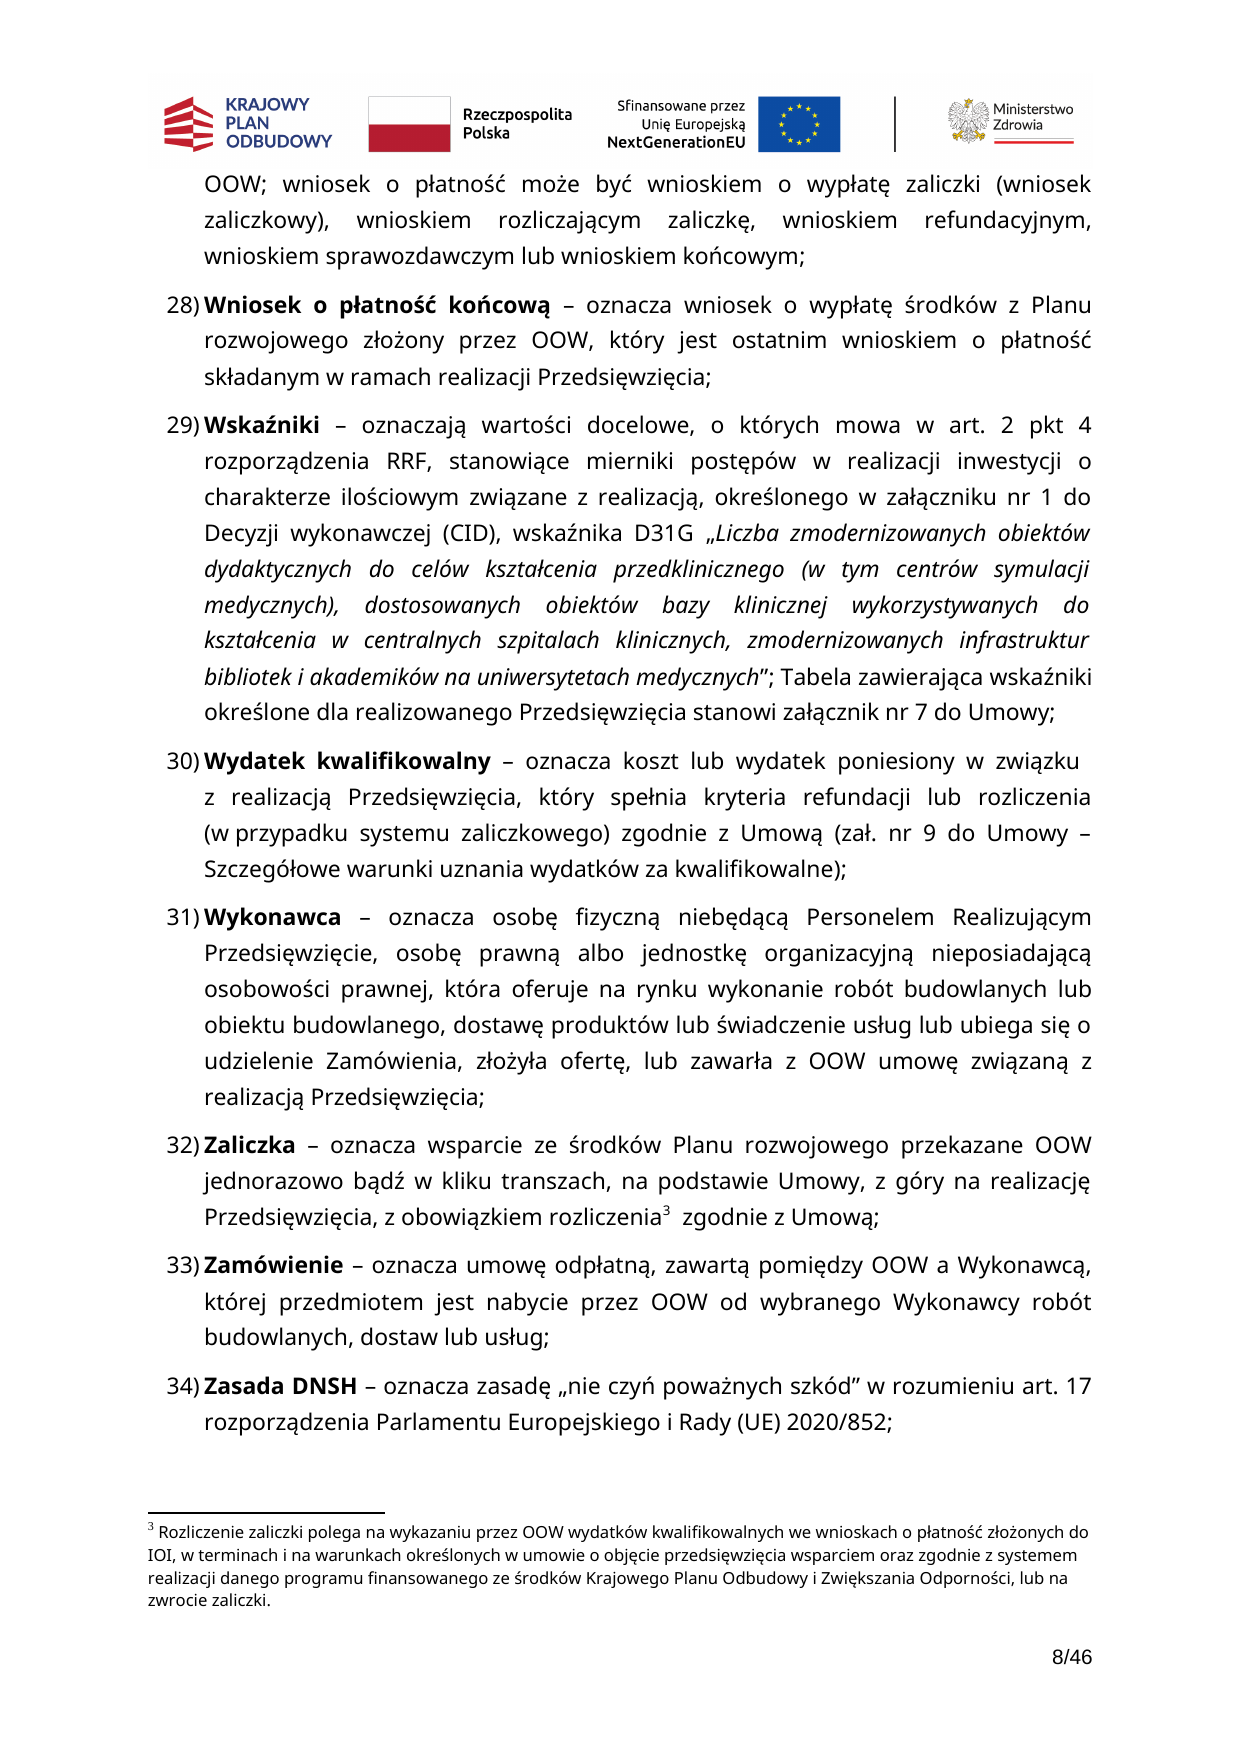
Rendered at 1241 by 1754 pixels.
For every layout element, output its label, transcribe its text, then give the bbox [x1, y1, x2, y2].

list Wniosek o płatność końcową – oznacza wniosek o wypłatę środków z Planu rozwojowego złożony przez OOW, który jest ostatnim wnioskiem o płatność składanym w ramach realizacji Przedsięwzięcia; [166, 288, 1092, 392]
picture [147, 73, 1093, 169]
list Zasada DNSH – oznacza zasadę „nie czyń poważnych szkód” w rozumieniu art. 17 rozporządzenia Parlamentu Europejskiego i Rady (UE) 2020/852; [166, 1370, 1092, 1437]
list Zamówienie – oznacza umowę odpłatną, zawartą pomiędzy OOW a Wykonawcą, której przedmiotem jest nabycie przez OOW od wybranego Wykonawcy robót budowlanych, dostaw lub usług; [166, 1249, 1092, 1353]
list Wykonawca – oznacza osobę fizyczną niebędącą Personelem Realizującym Przedsięwzięcie, osobę prawną albo jednostkę organizacyjną nieposiadającą osobowości prawnej, która oferuje na rynku wykonanie robót budowlanych lub obiektu budowlanego, dostawę produktów lub świadczenie usług lub ubiega się o udzielenie Zamówienia, złożyła ofertę, lub zawarła z OOW umowę związaną z realizacją Przedsięwzięcia; [166, 901, 1092, 1112]
list Zaliczka – oznacza wsparcie ze środków Planu rozwojowego przekazane OOW jednorazowo bądź w kliku transzach, na podstawie Umowy, z góry na realizację Przedsięwzięcia, z obowiązkiem rozliczenia zgodnie z Umową; [166, 1129, 1092, 1232]
list Wskaźniki – oznaczają wartości docelowe, o których mowa w art. 2 pkt 4 rozporządzenia RRF, stanowiące mierniki postępów w realizacji inwestycji o charakterze ilościowym związane z realizacją, określonego w załączniku nr 1 do Decyzji wykonawczej (CID), wskaźnika D31G „Liczba zmodernizowanych obiektów dydaktycznych do celów kształcenia przedklinicznego (w tym centrów symulacji medycznych), dostosowanych obiektów bazy klinicznej wykorzystywanych do kształcenia w centralnych szpitalach klinicznych, zmodernizowanych infrastruktur bibliotek i akademików na uniwersytetach medycznych”; Tabela zawierająca wskaźniki określone dla realizowanego Przedsięwzięcia stanowi załącznik nr 7 do Umowy; [166, 409, 1092, 728]
list Wydatek kwalifikowalny – oznacza koszt lub wydatek poniesiony w związku z realizacją Przedsięwzięcia, który spełnia kryteria refundacji lub rozliczenia (w przypadku systemu zaliczkowego) zgodnie z Umową (zał. nr 9 do Umowy – Szczegółowe warunki uznania wydatków za kwalifikowalne); [166, 745, 1092, 884]
